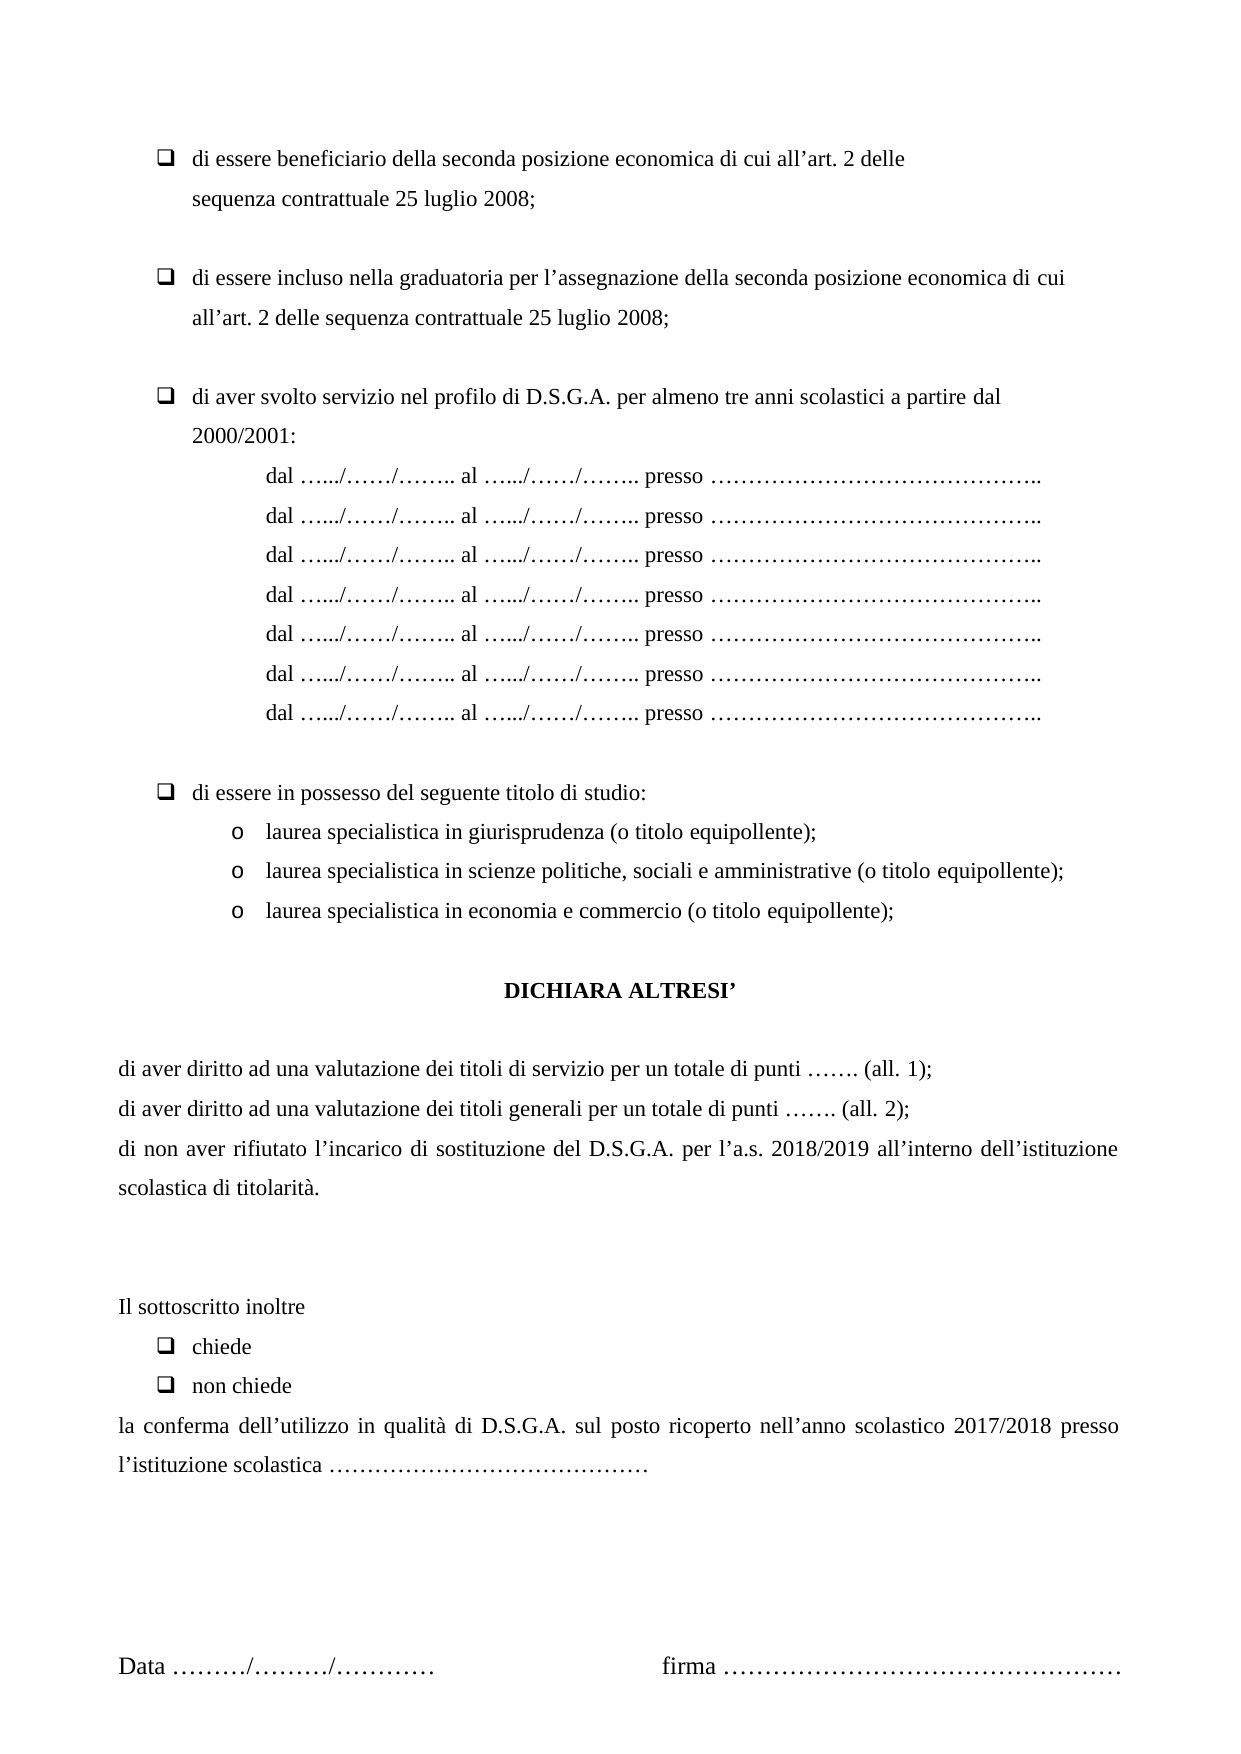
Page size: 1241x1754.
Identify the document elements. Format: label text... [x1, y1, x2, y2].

list di essere beneficiario della seconda posizione economica di cui all’art. 2 delle sequenza contrattuale 25 luglio 2008; [156, 145, 995, 211]
list di essere incluso nella graduatoria per l’assegnazione della seconda posizione economica di cui all’art. 2 delle sequenza contrattuale 25 luglio 2008; [156, 264, 1065, 330]
text di non aver rifiutato l’incarico di sostituzione del D.S.G.A. per l’a.s. 2018/2019 all’interno dell’istituzione scolastica di titolarità. [118, 1134, 1134, 1200]
list non chiede [156, 1372, 995, 1399]
list laurea specialistica in economia e commercio (o titolo equipollente); [231, 897, 995, 925]
list chiede [156, 1333, 995, 1359]
text la conferma dell’utilizzo in qualità di D.S.G.A. sul posto ricoperto nell’anno scolastico 2017/2018 presso l’istituzione scolastica …………………………………… [118, 1412, 1134, 1478]
list laurea specialistica in scienze politiche, sociali e amministrative (o titolo equipollente); [231, 857, 1065, 886]
text Il sottoscritto inoltre [118, 1293, 995, 1320]
list laurea specialistica in giurisprudenza (o titolo equipollente); [231, 818, 995, 846]
subtitle DICHIARA ALTRESI’ [106, 977, 1134, 1003]
text di aver diritto ad una valutazione dei titoli di servizio per un totale di punti ……. (all. 1); di aver diritto ad una valutazione dei titoli generali per un totale di punti ……. (all. 2); [118, 1055, 945, 1121]
text dal ….../……/…….. al ….../……/…….. presso …………………………………….. dal ….../……/…….. al ….../……/…….. presso …………………………………….. dal ….../……/…….. al ….../……/…….. presso …………………………………….. dal ….../……/…….. al ….../……/…….. presso …………………………………….. dal ….../……/…….. al ….../……/…….. presso …………………………………….. dal ….../……/…….. al ….../……/…….. presso …………………………………….. dal ….../……/…….. al ….../……/…….. presso …………………………………….. [266, 462, 1042, 726]
list di essere in possesso del seguente titolo di studio: [156, 779, 995, 805]
list di aver svolto servizio nel profilo di D.S.G.A. per almeno tre anni scolastici a partire dal 2000/2001: [156, 383, 1001, 449]
